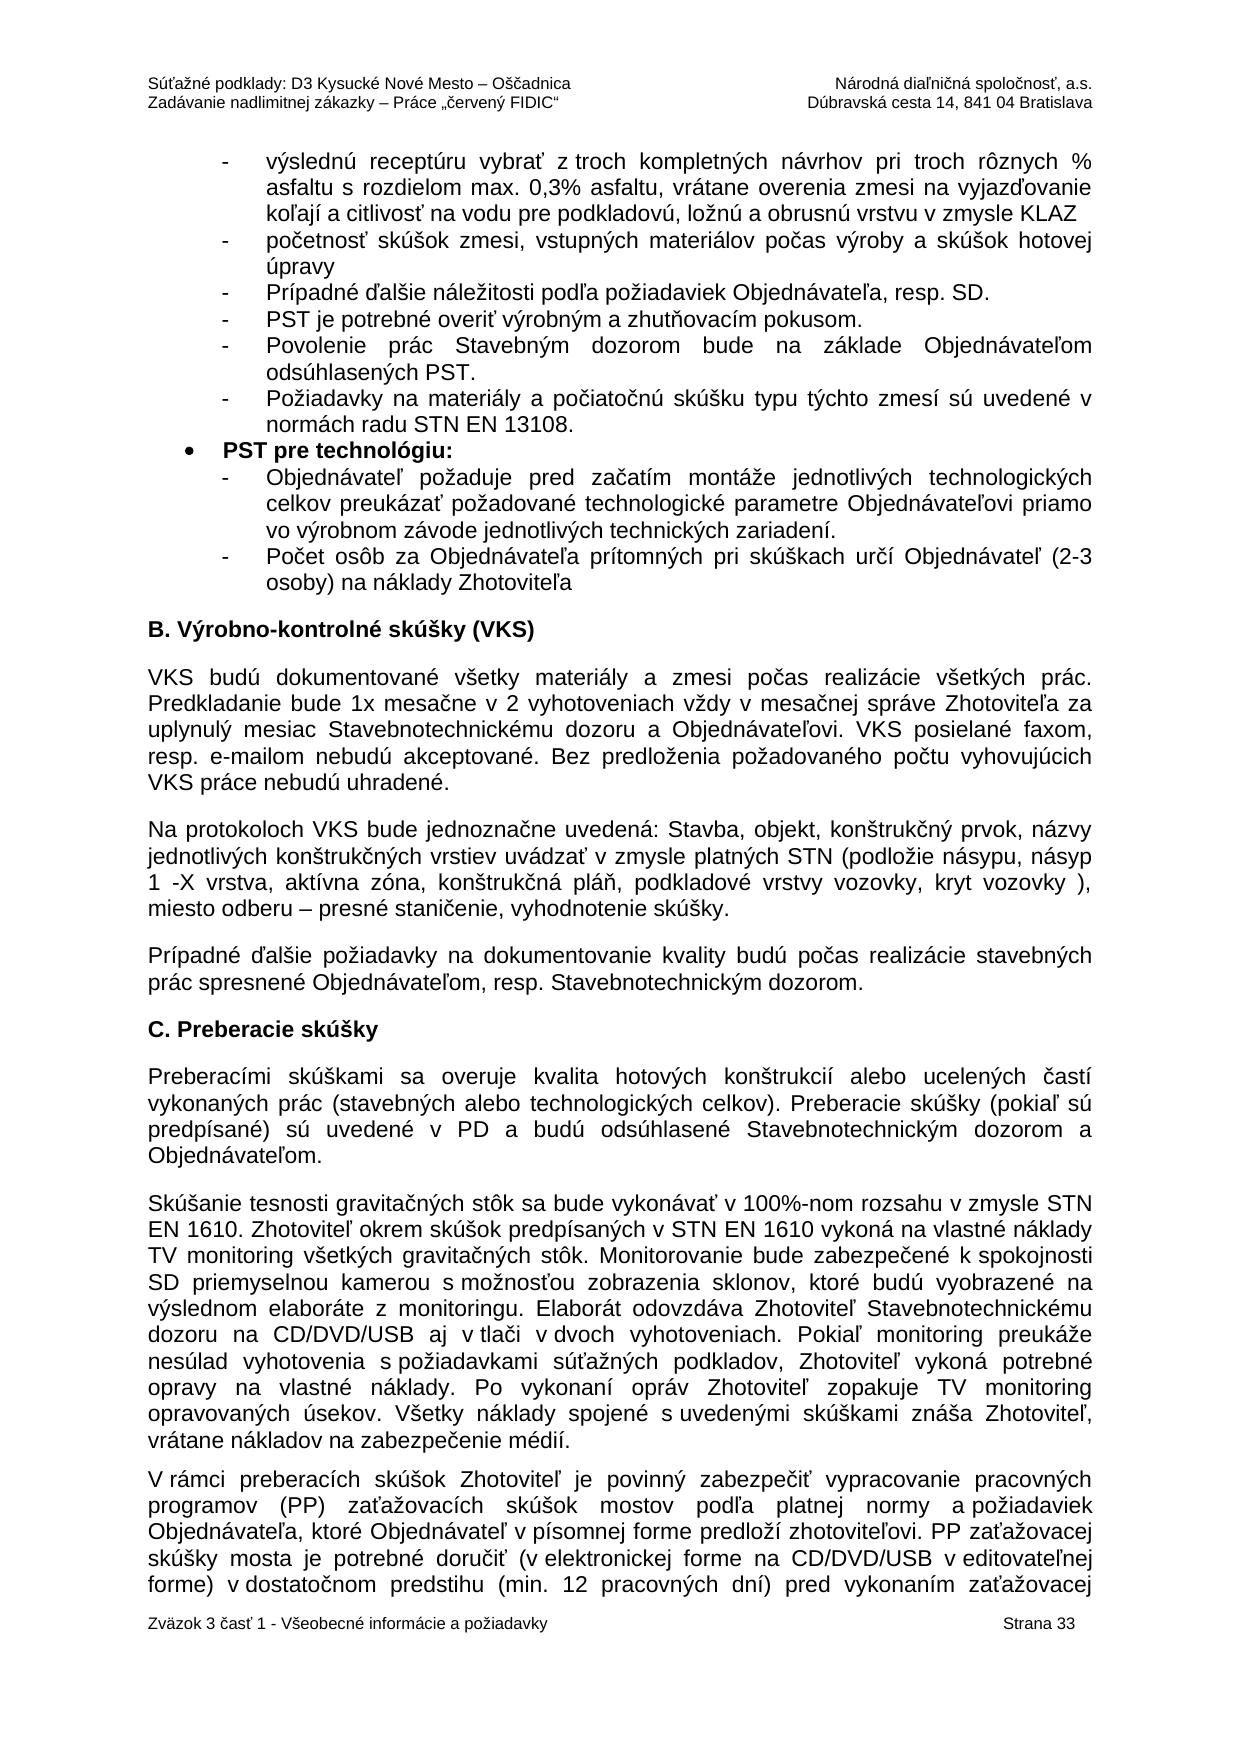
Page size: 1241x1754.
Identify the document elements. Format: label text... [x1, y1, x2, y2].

text Preberacími skúškami sa overuje kvalita hotových konštrukcií alebo ucelených častí vykonaných prác (stavebných alebo technologických celkov). Preberacie skúšky (pokiaľ sú predpísané) sú uvedené v PD a budú odsúhlasené Stavebnotechnickým dozorom a Objednávateľom. [148, 1063, 1093, 1169]
text Na protokoloch VKS bude jednoznačne uvedená: Stavba, objekt, konštrukčný prvok, názvy jednotlivých konštrukčných vrstiev uvádzať v zmysle platných STN (podložie násypu, násyp 1 -X vrstva, aktívna zóna, konštrukčná pláň, podkladové vrstvy vozovky, kryt vozovky ), miesto odberu – presné staničenie, vyhodnotenie skúšky. [148, 816, 1093, 922]
text Prípadné ďalšie požiadavky na dokumentovanie kvality budú počas realizácie stavebných prác spresnené Objednávateľom, resp. Stavebnotechnickým dozorom. [148, 942, 1093, 995]
list Prípadné ďalšie náležitosti podľa požiadaviek Objednávateľa, resp. SD. [221, 279, 1093, 306]
list PST pre technológiu: [185, 437, 1093, 464]
list Požiadavky na materiály a počiatočnú skúšku typu týchto zmesí sú uvedené v normách radu STN EN 13108. [221, 385, 1093, 437]
list Povolenie prác Stavebným dozorom bude na základe Objednávateľom odsúhlasených PST. [221, 332, 1093, 385]
list Počet osôb za Objednávateľa prítomných pri skúškach určí Objednávateľ (2-3 osoby) na náklady Zhotoviteľa [221, 543, 1093, 596]
text VKS budú dokumentované všetky materiály a zmesi počas realizácie všetkých prác. Predkladanie bude 1x mesačne v 2 vyhotoveniach vždy v mesačnej správe Zhotoviteľa za uplynulý mesiac Stavebnotechnickému dozoru a Objednávateľovi. VKS posielané faxom, resp. e-mailom nebudú akceptované. Bez predloženia požadovaného počtu vyhovujúcich VKS práce nebudú uhradené. [148, 664, 1093, 795]
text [148, 1466, 1093, 1597]
list početnosť skúšok zmesi, vstupných materiálov počas výroby a skúšok hotovej úpravy [221, 227, 1093, 279]
text C. Preberacie skúšky [148, 1016, 1093, 1042]
list Objednávateľ požaduje pred začatím montáže jednotlivých technologických celkov preukázať požadované technologické parametre Objednávateľovi priamo vo výrobnom závode jednotlivých technických zariadení. [221, 464, 1093, 543]
list výslednú receptúru vybrať z troch kompletných návrhov pri troch rôznych % asfaltu s rozdielom max. 0,3% asfaltu, vrátane overenia zmesi na vyjazďovanie koľají a citlivosť na vodu pre podkladovú, ložnú a obrusnú vrstvu v zmysle KLAZ [221, 148, 1093, 227]
text B. Výrobno-kontrolné skúšky (VKS) [148, 616, 1093, 643]
list PST je potrebné overiť výrobným a zhutňovacím pokusom. [221, 306, 1093, 332]
text Skúšanie tesnosti gravitačných stôk sa bude vykonávať v 100%-nom rozsahu v zmysle STN EN 1610. Zhotoviteľ okrem skúšok predpísaných v STN EN 1610 vykoná na vlastné náklady TV monitoring všetkých gravitačných stôk. Monitorovanie bude zabezpečené k spokojnosti SD priemyselnou kamerou s možnosťou zobrazenia sklonov, ktoré budú vyobrazené na výslednom elaboráte z monitoringu. Elaborát odovzdáva Zhotoviteľ Stavebnotechnickému dozoru na CD/DVD/USB aj v tlači v dvoch vyhotoveniach. Pokiaľ monitoring preukáže nesúlad vyhotovenia s požiadavkami súťažných podkladov, Zhotoviteľ vykoná potrebné opravy na vlastné náklady. Po vykonaní opráv Zhotoviteľ zopakuje TV monitoring opravovaných úsekov. Všetky náklady spojené s uvedenými skúškami znáša Zhotoviteľ, vrátane nákladov na zabezpečenie médií. [148, 1189, 1093, 1453]
